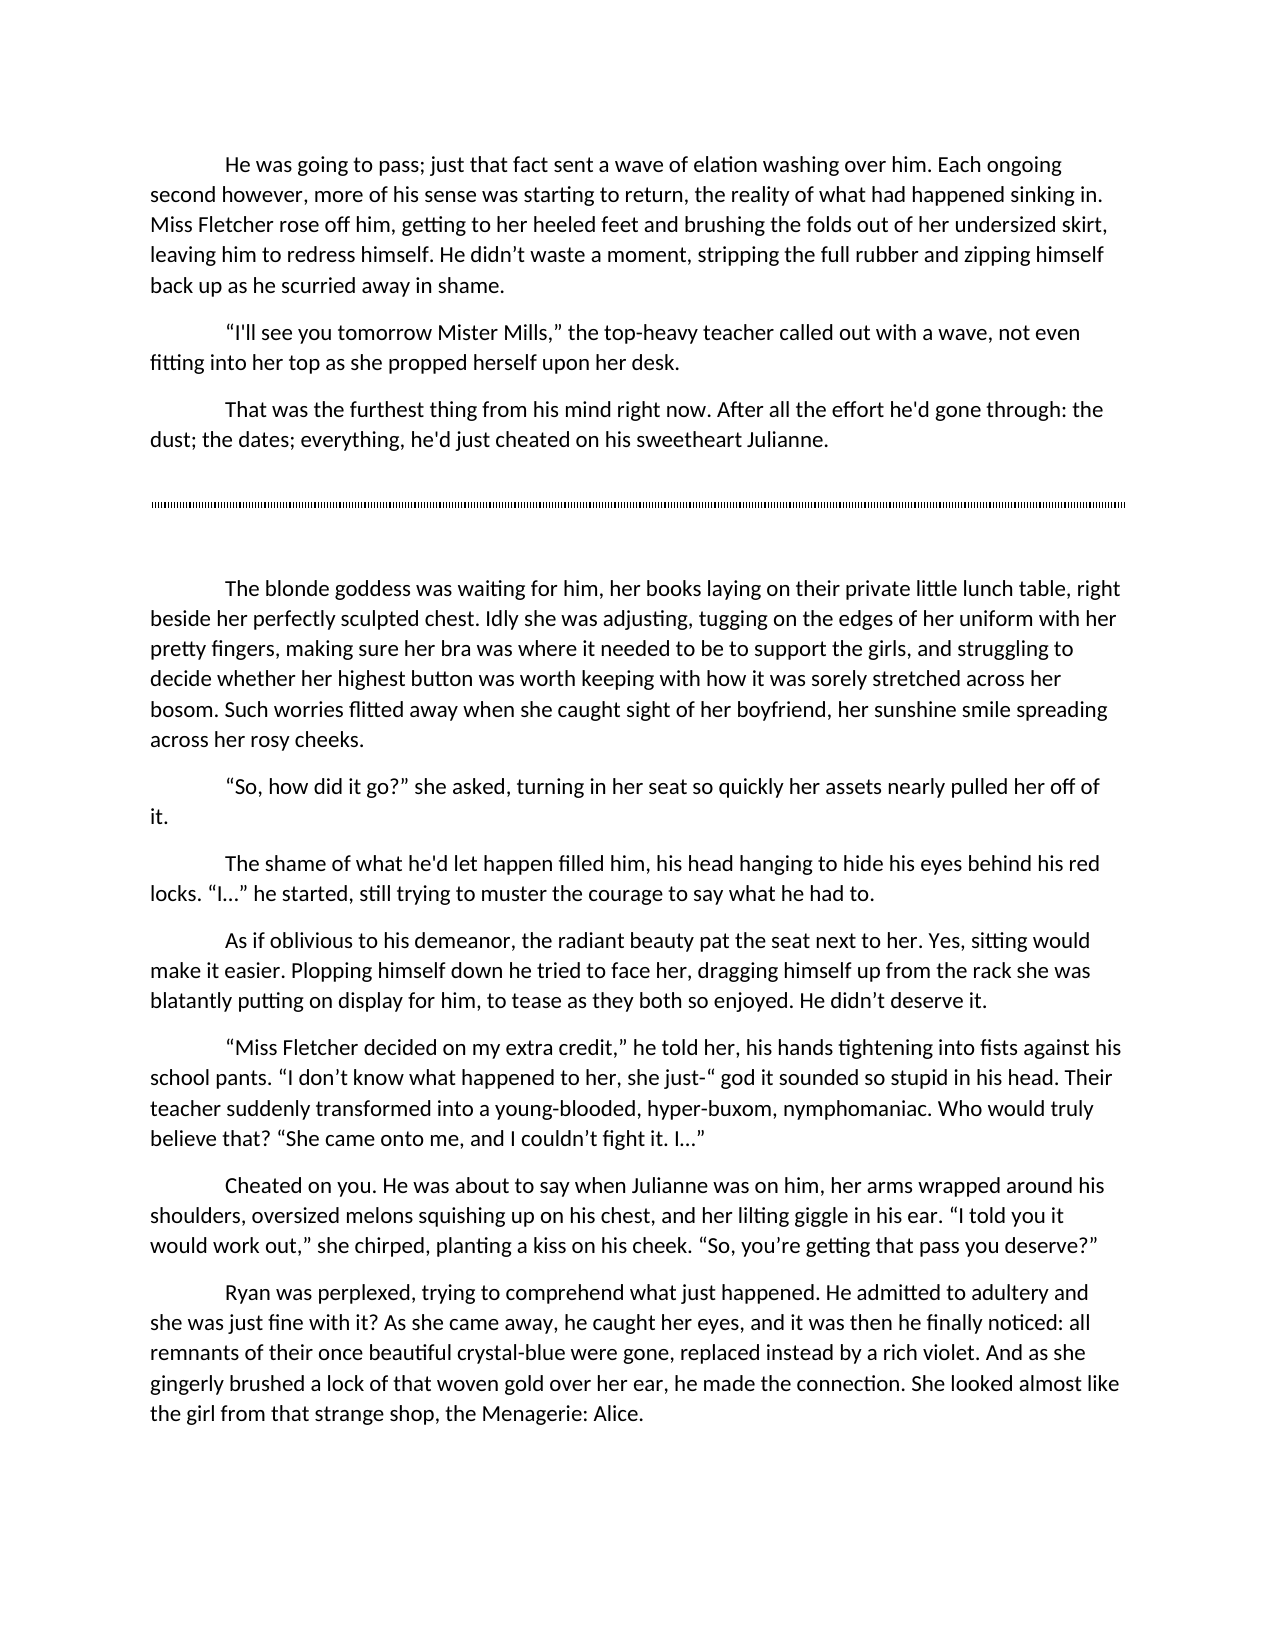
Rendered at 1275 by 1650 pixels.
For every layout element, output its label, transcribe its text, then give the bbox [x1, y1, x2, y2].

text The shame of what he'd let happen filled him, his head hanging to hide his eyes behind his red locks. “I…” he started, still trying to muster the courage to say what he had to. [150, 849, 1125, 907]
text “So, how did it go?” she asked, turning in her seat so quickly her assets nearly pulled her off of it. [150, 772, 1125, 830]
text Ryan was perplexed, trying to comprehend what just happened. He admitted to adultery and she was just fine with it? As she came away, he caught her eyes, and it was then he finally noticed: all remnants of their once beautiful crystal-blue were gone, replaced instead by a rich violet. And as she gingerly brushed a lock of that woven gold over her ear, he made the connection. She looked almost like the girl from that strange shop, the Menagerie: Alice. [150, 1278, 1125, 1427]
text The blonde goddess was waiting for him, her books laying on their private little lunch table, right beside her perfectly sculpted chest. Idly she was adjusting, tugging on the edges of her uniform with her pretty fingers, making sure her bra was where it needed to be to support the girls, and struggling to decide whether her highest button was worth keeping with how it was sorely stretched across her bosom. Such worries flitted away when she caught sight of her boyfriend, her sunshine smile spreading across her rosy cheeks. [150, 574, 1125, 753]
text He was going to pass; just that fact sent a wave of elation washing over him. Each ongoing second however, more of his sense was starting to return, the reality of what had happened sinking in. Miss Fletcher rose off him, getting to her heeled feet and brushing the folds out of her undersized skirt, leaving him to redress himself. He didn’t waste a moment, stripping the full rubber and zipping himself back up as he scurried away in shame. [150, 150, 1125, 299]
text “Miss Fletcher decided on my extra credit,” he told her, his hands tightening into fists against his school pants. “I don’t know what happened to her, she just-“ god it sounded so stupid in his head. Their teacher suddenly transformed into a young-blooded, hyper-buxom, nymphomaniac. Who would truly believe that? “She came onto me, and I couldn’t fight it. I…” [150, 1033, 1125, 1152]
text That was the furthest thing from his mind right now. After all the effort he'd gone through: the dust; the dates; everything, he'd just cheated on his sweetheart Julianne. [150, 395, 1125, 453]
text Cheated on you. He was about to say when Julianne was on him, her arms wrapped around his shoulders, oversized melons squishing up on his chest, and her lilting giggle in his ear. “I told you it would work out,” she chirped, planting a kiss on his cheek. “So, you’re getting that pass you deserve?” [150, 1171, 1125, 1259]
text As if oblivious to his demeanor, the radiant beauty pat the seat next to her. Yes, sitting would make it easier. Plopping himself down he tried to face her, dragging himself up from the rack she was blatantly putting on display for him, to tease as they both so enjoyed. He didn’t deserve it. [150, 926, 1125, 1014]
text “I'll see you tomorrow Mister Mills,” the top-heavy teacher called out with a wave, not even fitting into her top as she propped herself upon her desk. [150, 318, 1125, 376]
